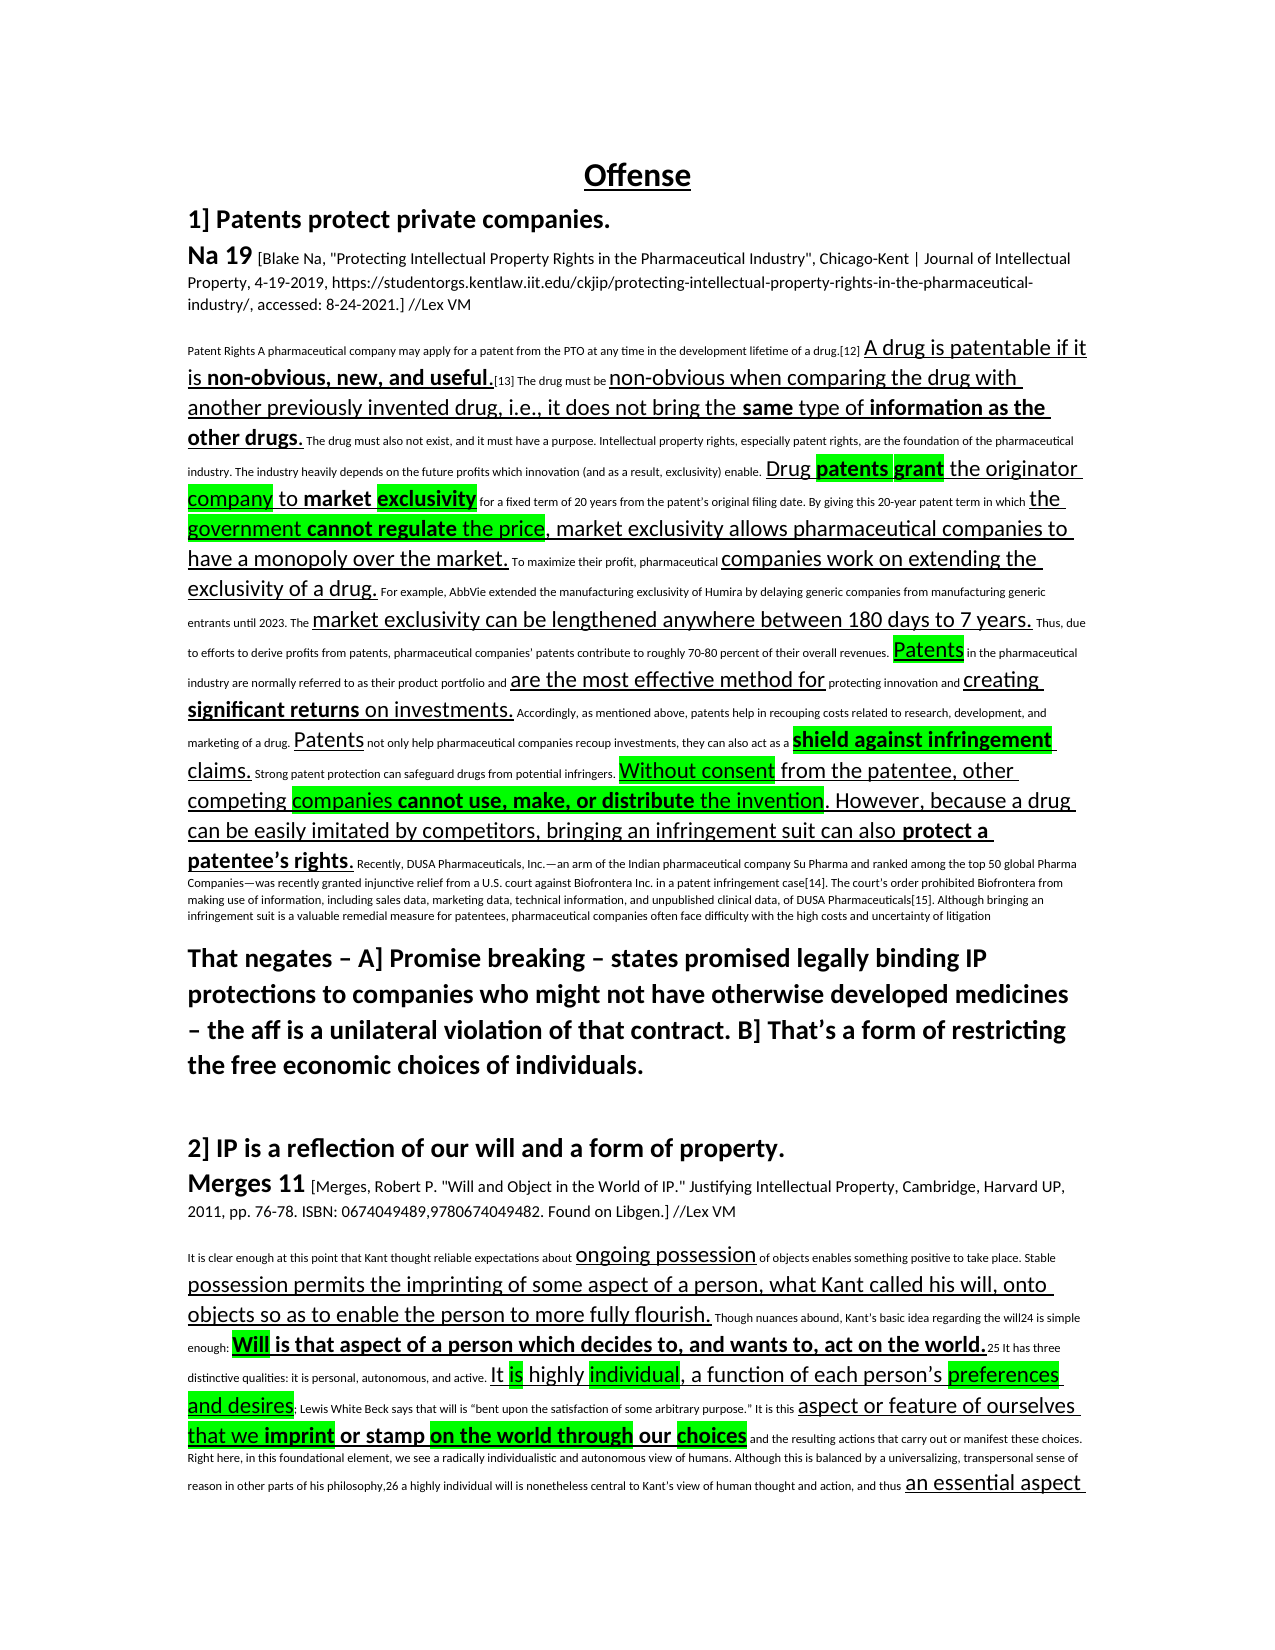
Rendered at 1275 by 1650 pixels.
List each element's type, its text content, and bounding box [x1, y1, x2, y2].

subtitle Offense [187, 154, 1087, 195]
subtitle 2] IP is a reflection of our will and a form of property. [187, 1131, 1087, 1164]
subtitle That negates – A] Promise breaking – states promised legally binding IP protections to companies who might not have otherwise developed medicines – the aff is a unilateral violation of that contract. B] That’s a form of restricting the free economic choices of individuals. [187, 942, 1087, 1082]
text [187, 1240, 1087, 1496]
subtitle 1] Patents protect private companies. [187, 202, 1087, 235]
text Merges 11 [Merges, Robert P. "Will and Object in the World of IP." Justifying Intellectual Property, Cambridge, Harvard UP, 2011, pp. 76-78. ISBN: 0674049489,9780674049482. Found on Libgen.] //Lex VM [187, 1167, 1087, 1222]
text Na 19 [Blake Na, "Protecting Intellectual Property Rights in the Pharmaceutical Industry", Chicago-Kent | Journal of Intellectual Property, 4-19-2019, https://studentorgs.kentlaw.iit.edu/ckjip/protecting-intellectual-property-rights-in-the-pharmaceutical-industry/, accessed: 8-24-2021.] //Lex VM [187, 238, 1087, 315]
text Patent Rights A pharmaceutical company may apply for a patent from the PTO at any time in the development lifetime of a drug.[12] A drug is patentable if it is non-obvious, new, and useful.[13] The drug must be non-obvious when comparing the drug with another previously invented drug, i.e., it does not bring the same type of information as the other drugs. The drug must also not exist, and it must have a purpose. Intellectual property rights, especially patent rights, are the foundation of the pharmaceutical industry. The industry heavily depends on the future profits which innovation (and as a result, exclusivity) enable. Drug patents grant the originator company to market exclusivity for a fixed term of 20 years from the patent’s original filing date. By giving this 20-year patent term in which the government cannot regulate the price, market exclusivity allows pharmaceutical companies to have a monopoly over the market. To maximize their profit, pharmaceutical companies work on extending the exclusivity of a drug. For example, AbbVie extended the manufacturing exclusivity of Humira by delaying generic companies from manufacturing generic entrants until 2023. The market exclusivity can be lengthened anywhere between 180 days to 7 years. Thus, due to efforts to derive profits from patents, pharmaceutical companies’ patents contribute to roughly 70-80 percent of their overall revenues. Patents in the pharmaceutical industry are normally referred to as their product portfolio and are the most effective method for protecting innovation and creating significant returns on investments. Accordingly, as mentioned above, patents help in recouping costs related to research, development, and marketing of a drug. Patents not only help pharmaceutical companies recoup investments, they can also act as a shield against infringement claims. Strong patent protection can safeguard drugs from potential infringers. Without consent from the patentee, other competing companies cannot use, make, or distribute the invention. However, because a drug can be easily imitated by competitors, bringing an infringement suit can also protect a patentee’s rights. Recently, DUSA Pharmaceuticals, Inc.—an arm of the Indian pharmaceutical company Su Pharma and ranked among the top 50 global Pharma Companies—was recently granted injunctive relief from a U.S. court against Biofrontera Inc. in a patent infringement case[14]. The court’s order prohibited Biofrontera from making use of information, including sales data, marketing data, technical information, and unpublished clinical data, of DUSA Pharmaceuticals[15]. Although bringing an infringement suit is a valuable remedial measure for patentees, pharmaceutical companies often face difficulty with the high costs and uncertainty of litigation [187, 333, 1087, 924]
